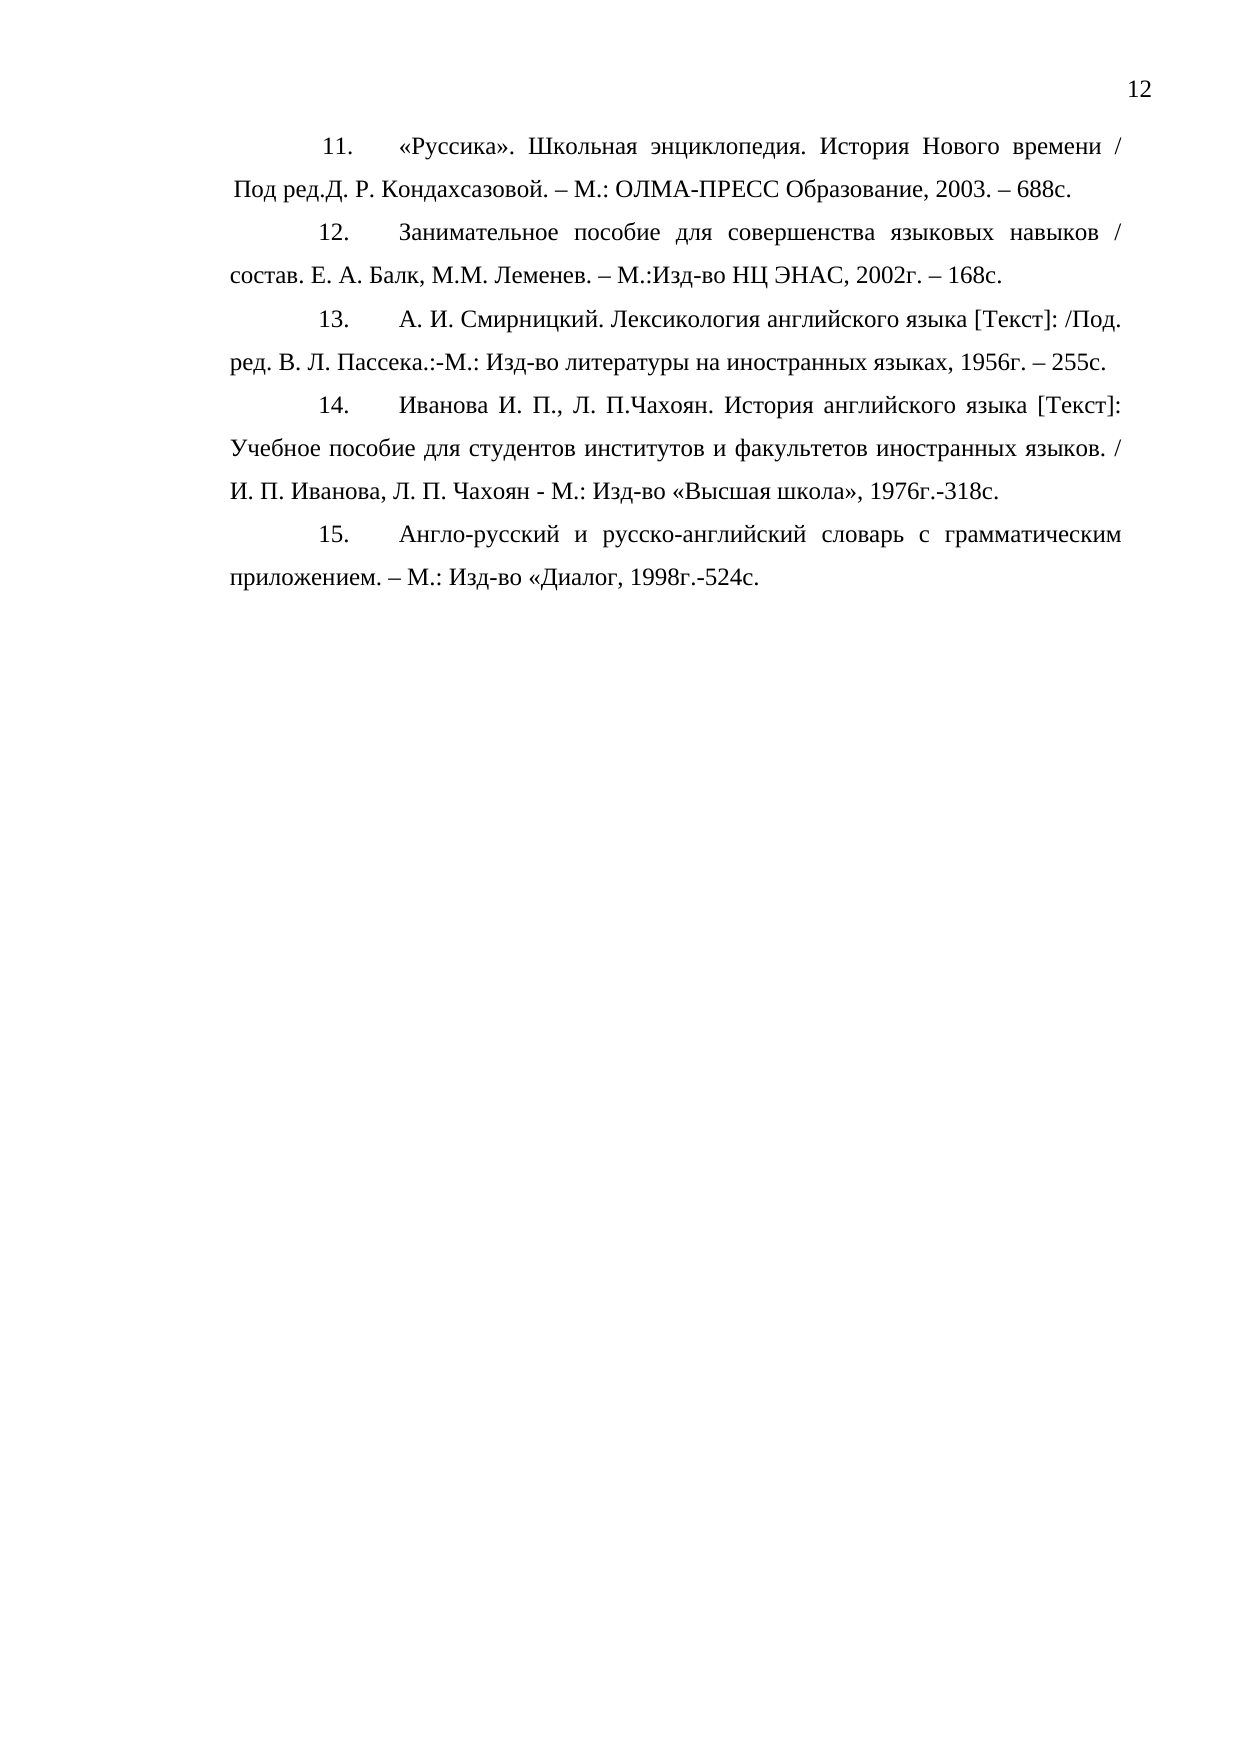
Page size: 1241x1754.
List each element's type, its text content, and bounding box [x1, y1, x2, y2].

list Иванова И. П., Л. П.Чахоян. История английского языка [Текст]: Учебное пособие для студентов институтов и факультетов иностранных языков. / И. П. Иванова, Л. П. Чахоян - М.: Изд-во «Высшая школа», 1976г.-318с. [229, 390, 1122, 505]
list Англо-русский и русско-английский словарь с грамматическим приложением. – М.: Изд-во «Диалог, 1998г.-524с. [229, 519, 1122, 591]
list А. И. Смирницкий. Лексикология английского языка [Текст]: /Под. ред. В. Л. Пассека.:-М.: Изд-во литературы на иностранных языках, 1956г. – 255с. [229, 304, 1122, 376]
list Занимательное пособие для совершенства языковых навыков / состав. Е. А. Балк, М.М. Леменев. – М.:Изд-во НЦ ЭНАС, 2002г. – 168с. [229, 217, 1122, 289]
list «Руссика». Школьная энциклопедия. История Нового времени / Под ред.Д. Р. Кондахсазовой. – М.: ОЛМА-ПРЕСС Образование, 2003. – 688с. [233, 131, 1122, 203]
